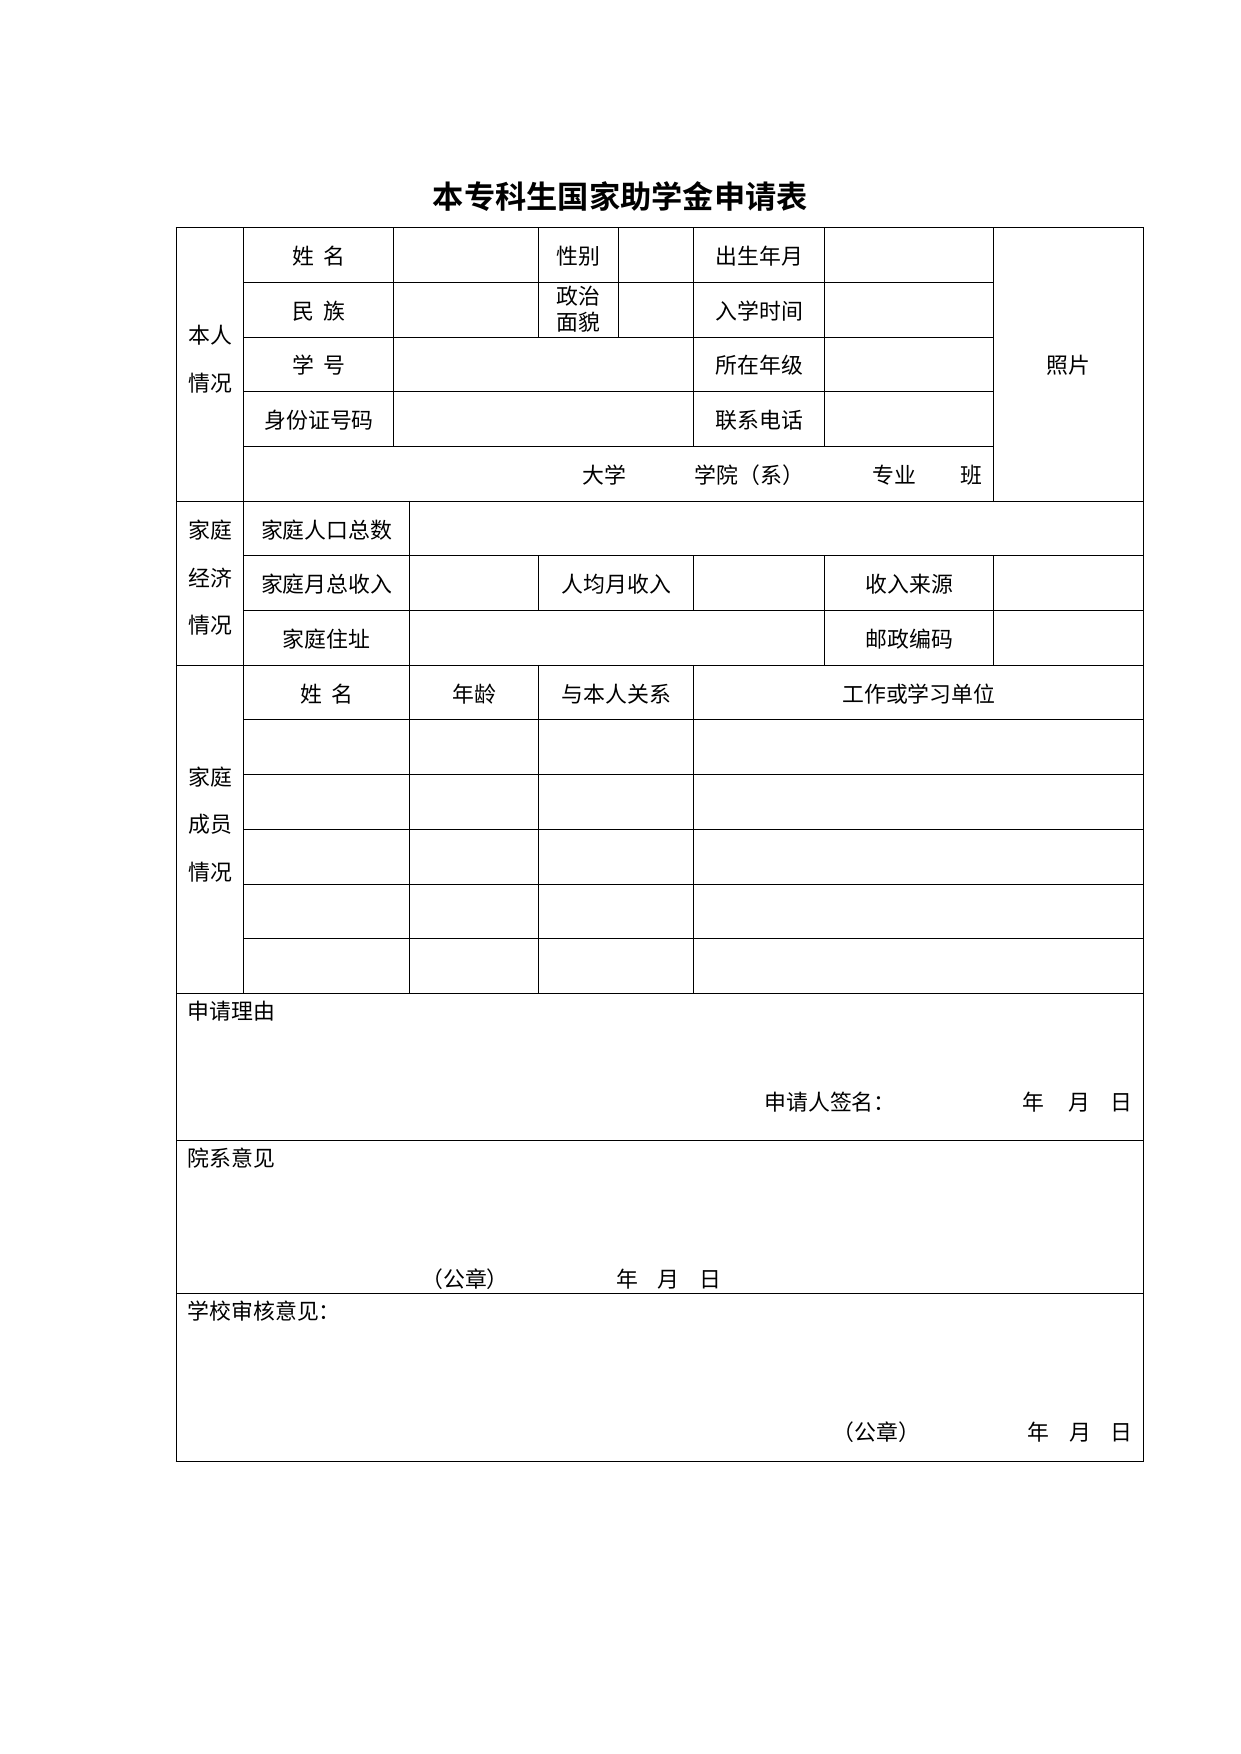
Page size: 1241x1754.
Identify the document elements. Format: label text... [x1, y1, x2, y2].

table_cell [539, 775, 693, 829]
table_cell [410, 502, 1143, 555]
table_cell [694, 830, 1143, 883]
table_cell 申请理由 申请人签名： 年 月 日 [177, 994, 1143, 1139]
table_cell [825, 392, 993, 446]
table_cell [410, 720, 538, 774]
table_cell 家庭经济情况 [177, 502, 243, 665]
table_cell [694, 556, 824, 610]
table_cell [410, 556, 538, 610]
table_cell 年龄 [410, 666, 538, 719]
table_cell [244, 939, 409, 993]
table_cell 家庭人口总数 [244, 502, 409, 555]
table_cell [994, 611, 1143, 665]
table_cell [394, 338, 693, 391]
table_header 本人情况 [177, 228, 243, 501]
table_cell 大学 学院（系） 专业 班 [244, 447, 993, 501]
table_cell 与本人关系 [539, 666, 693, 719]
table_cell 学 号 [244, 338, 393, 391]
table_cell 身份证号码 [244, 392, 393, 446]
table_cell [410, 939, 538, 993]
table_header 性别 [539, 228, 618, 282]
table_cell 院系意见 （公章） 年 月 日 [177, 1141, 1143, 1293]
table_cell [244, 720, 409, 774]
table_cell 家庭成员情况 [177, 666, 243, 993]
table_header 出生年月 [694, 228, 824, 282]
table_cell [410, 830, 538, 883]
table_cell [694, 775, 1143, 829]
table_cell [410, 775, 538, 829]
text 本专科生国家助学金申请表 [187, 162, 1053, 227]
table_cell 民 族 [244, 283, 393, 337]
table_cell [694, 720, 1143, 774]
table_cell [244, 830, 409, 883]
table_cell 收入来源 [825, 556, 993, 610]
table_cell 家庭月总收入 [244, 556, 409, 610]
table_cell [539, 939, 693, 993]
table_cell 政治面貌 [539, 283, 618, 337]
table_cell [394, 392, 693, 446]
table_cell [244, 775, 409, 829]
table_cell [539, 720, 693, 774]
table_cell [694, 939, 1143, 993]
table_cell 家庭住址 [244, 611, 409, 665]
table_cell 入学时间 [694, 283, 824, 337]
table_cell [539, 830, 693, 883]
table_cell 邮政编码 [825, 611, 993, 665]
table_cell [244, 885, 409, 938]
table_cell [994, 556, 1143, 610]
table_cell 学校审核意见： （公章） 年 月 日 [177, 1294, 1143, 1461]
table_cell [410, 611, 824, 665]
table_cell 姓 名 [244, 666, 409, 719]
table_cell [825, 283, 993, 337]
table_header [394, 228, 538, 282]
table_cell [825, 338, 993, 391]
table_cell 人均月收入 [539, 556, 693, 610]
table_cell 联系电话 [694, 392, 824, 446]
table_cell [539, 885, 693, 938]
table_header 照片 [994, 228, 1143, 501]
table_cell 工作或学习单位 [694, 666, 1143, 719]
table_header 姓 名 [244, 228, 393, 282]
table_cell [394, 283, 538, 337]
table_header [619, 228, 693, 282]
table_cell [619, 283, 693, 337]
table_cell 所在年级 [694, 338, 824, 391]
table_cell [410, 885, 538, 938]
table_header [825, 228, 993, 282]
table_cell [694, 885, 1143, 938]
